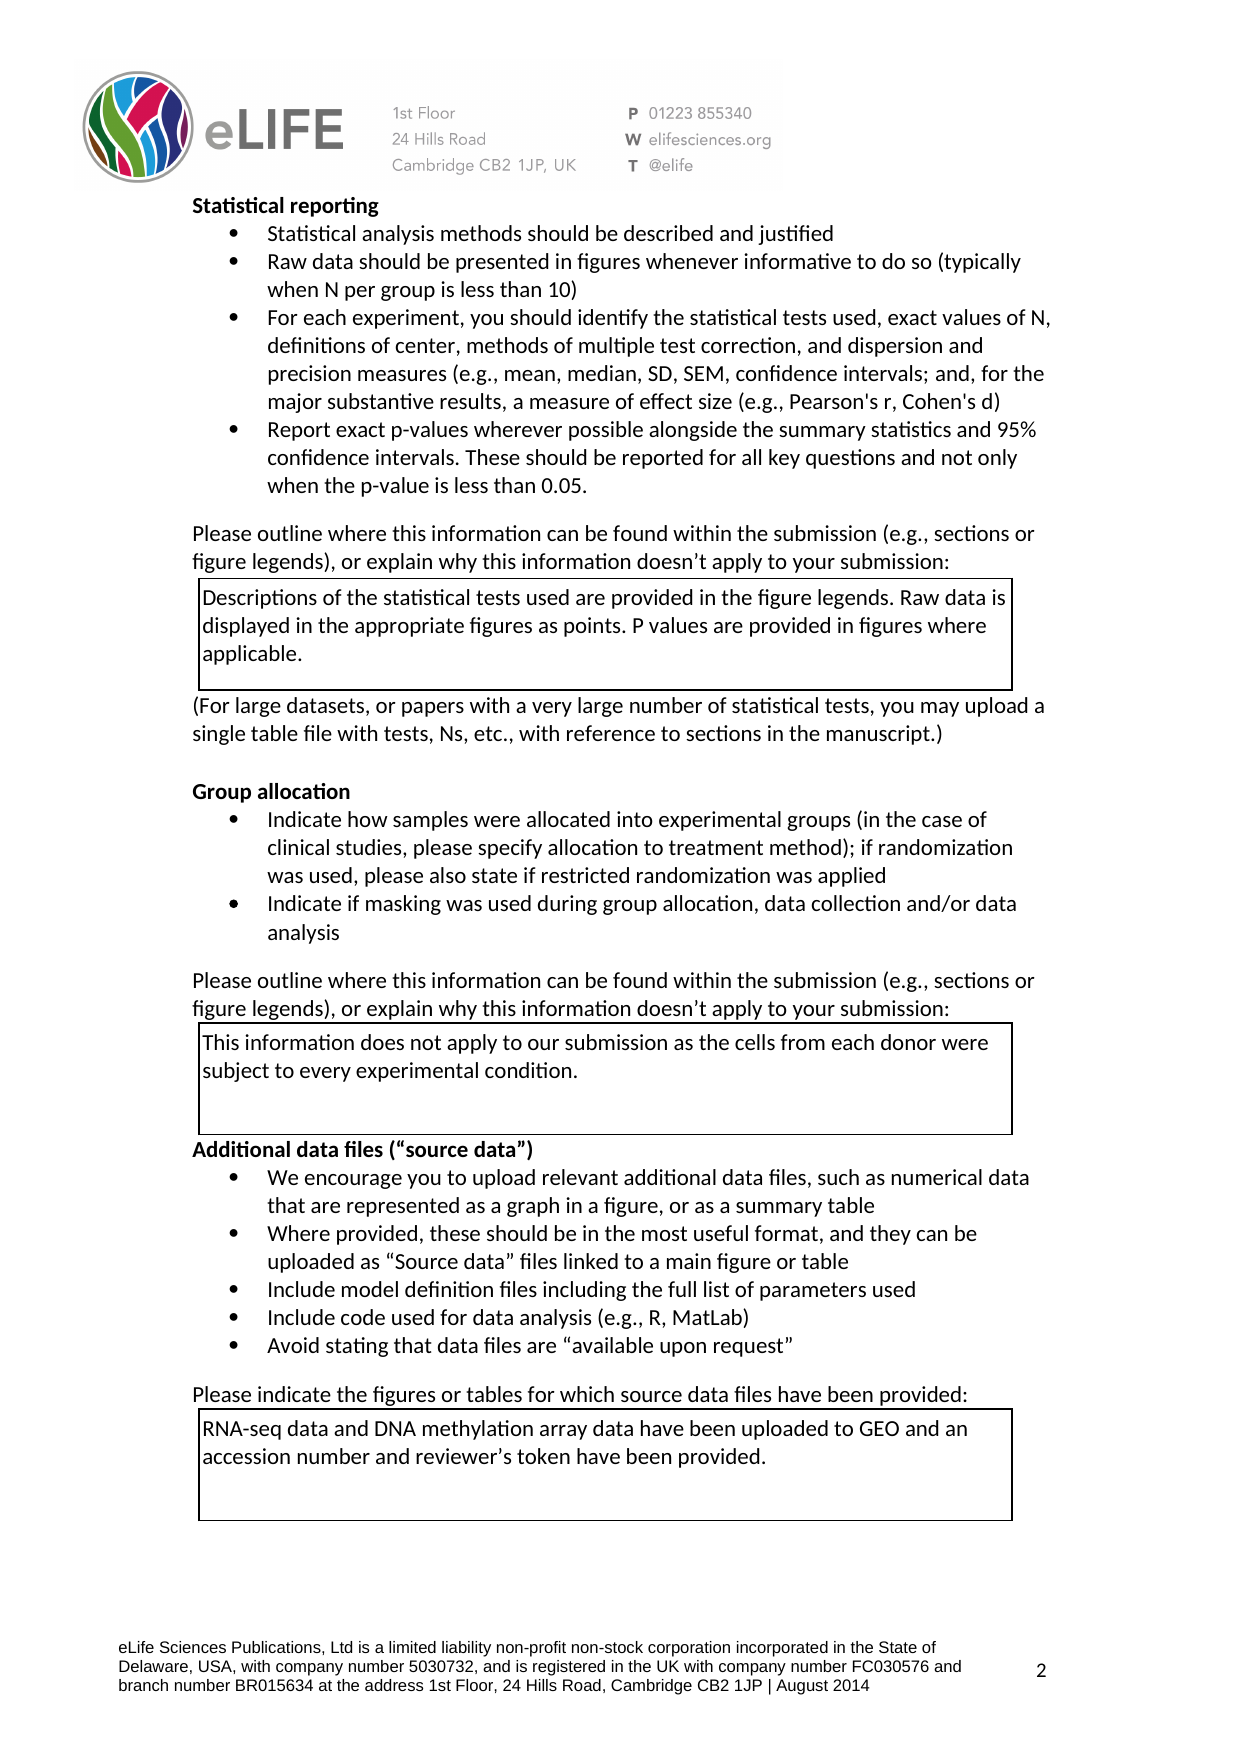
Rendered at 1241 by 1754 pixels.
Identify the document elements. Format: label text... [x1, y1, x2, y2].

list Indicate how samples were allocated into experimental groups (in the case of clinical studies, please specify allocation to treatment method); if randomization was used, please also state if restricted randomization was applied [229, 806, 1053, 889]
text Descriptions of the statistical tests used are provided in the figure legends. Raw data is displayed in the appropriate figures as points. P values are provided in figures where applicable. [200, 581, 1011, 669]
list We encourage you to upload relevant additional data files, such as numerical data that are represented as a graph in a figure, or as a summary table [229, 1163, 1053, 1219]
text (For large datasets, or papers with a very large number of statistical tests, you may upload a single table file with tests, Ns, etc., with reference to sections in the manuscript.) [192, 603, 1053, 747]
text Additional data files (“source data”) [192, 1052, 1053, 1163]
text Please indicate the figures or tables for which source data files have been provided: [192, 1380, 1053, 1408]
list Report exact p-values wherever possible alongside the summary statistics and 95% confidence intervals. These should be reported for all key questions and not only when the p-value is less than 0.05. [229, 415, 1053, 499]
list Avoid stating that data files are “available upon request” [229, 1332, 1053, 1359]
list For each experiment, you should identify the statistical tests used, exact values of N, definitions of center, methods of multiple test correction, and dispersion and precision measures (e.g., mean, median, SD, SEM, confidence intervals; and, for the major substantive results, a measure of effect size (e.g., Pearson's r, Cohen's d) [229, 303, 1053, 415]
list Statistical analysis methods should be described and justified [229, 219, 1053, 247]
list Include model definition files including the full list of parameters used [229, 1276, 1053, 1303]
list Indicate if masking was used during group allocation, data collection and/or data analysis [229, 889, 1053, 946]
text Statistical reporting [192, 191, 1053, 219]
list Where provided, these should be in the most useful format, and they can be uploaded as “Source data” files linked to a main figure or table [229, 1219, 1053, 1276]
text Group allocation [192, 777, 1053, 806]
text RNA-seq data and DNA methylation array data have been uploaded to GEO and an accession number and reviewer’s token have been provided. [200, 1412, 1011, 1472]
list Include code used for data analysis (e.g., R, MatLab) [229, 1303, 1053, 1332]
list Raw data should be presented in figures whenever informative to do so (typically when N per group is less than 10) [229, 247, 1053, 303]
text This information does not apply to our submission as the cells from each donor were subject to every experimental condition. [200, 1026, 1011, 1086]
picture [73, 59, 784, 191]
